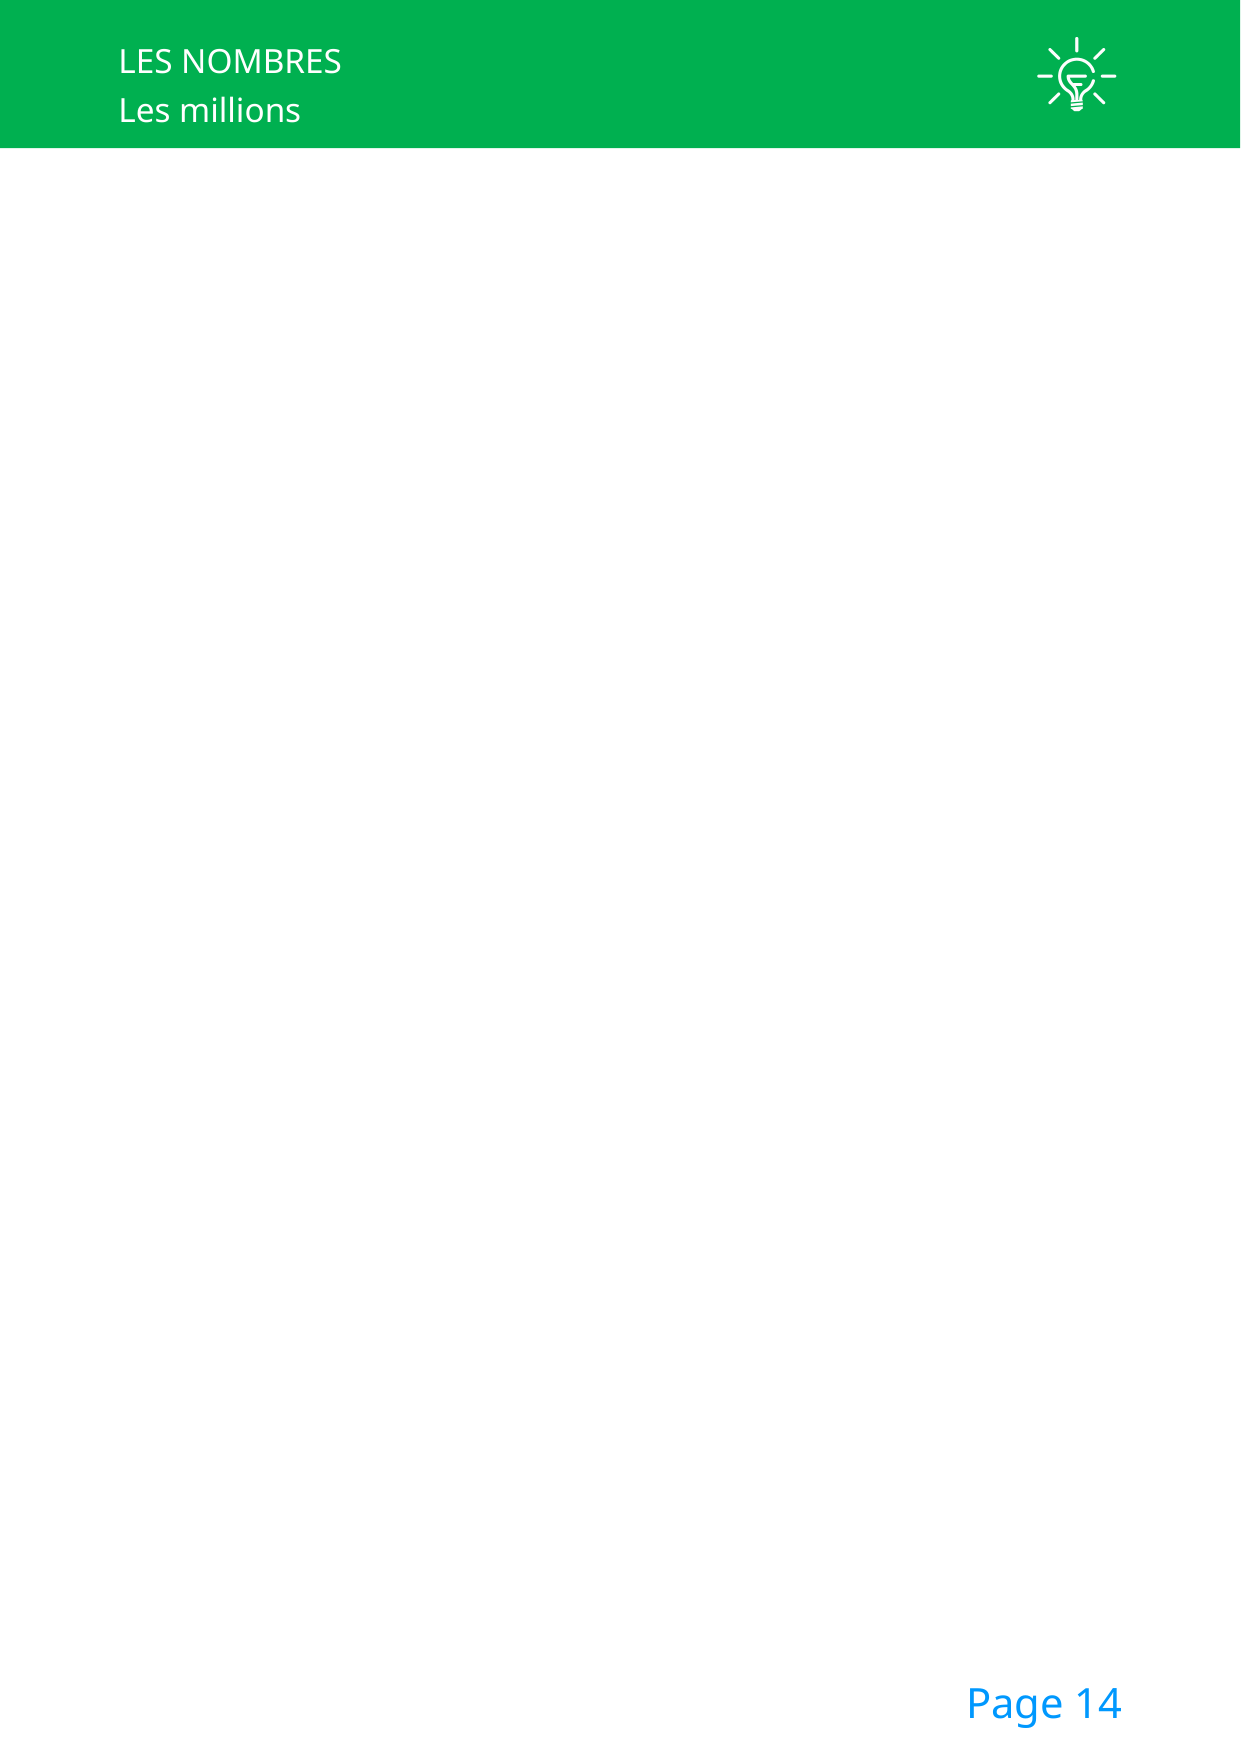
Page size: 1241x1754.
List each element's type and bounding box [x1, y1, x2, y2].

picture [1034, 37, 1123, 114]
